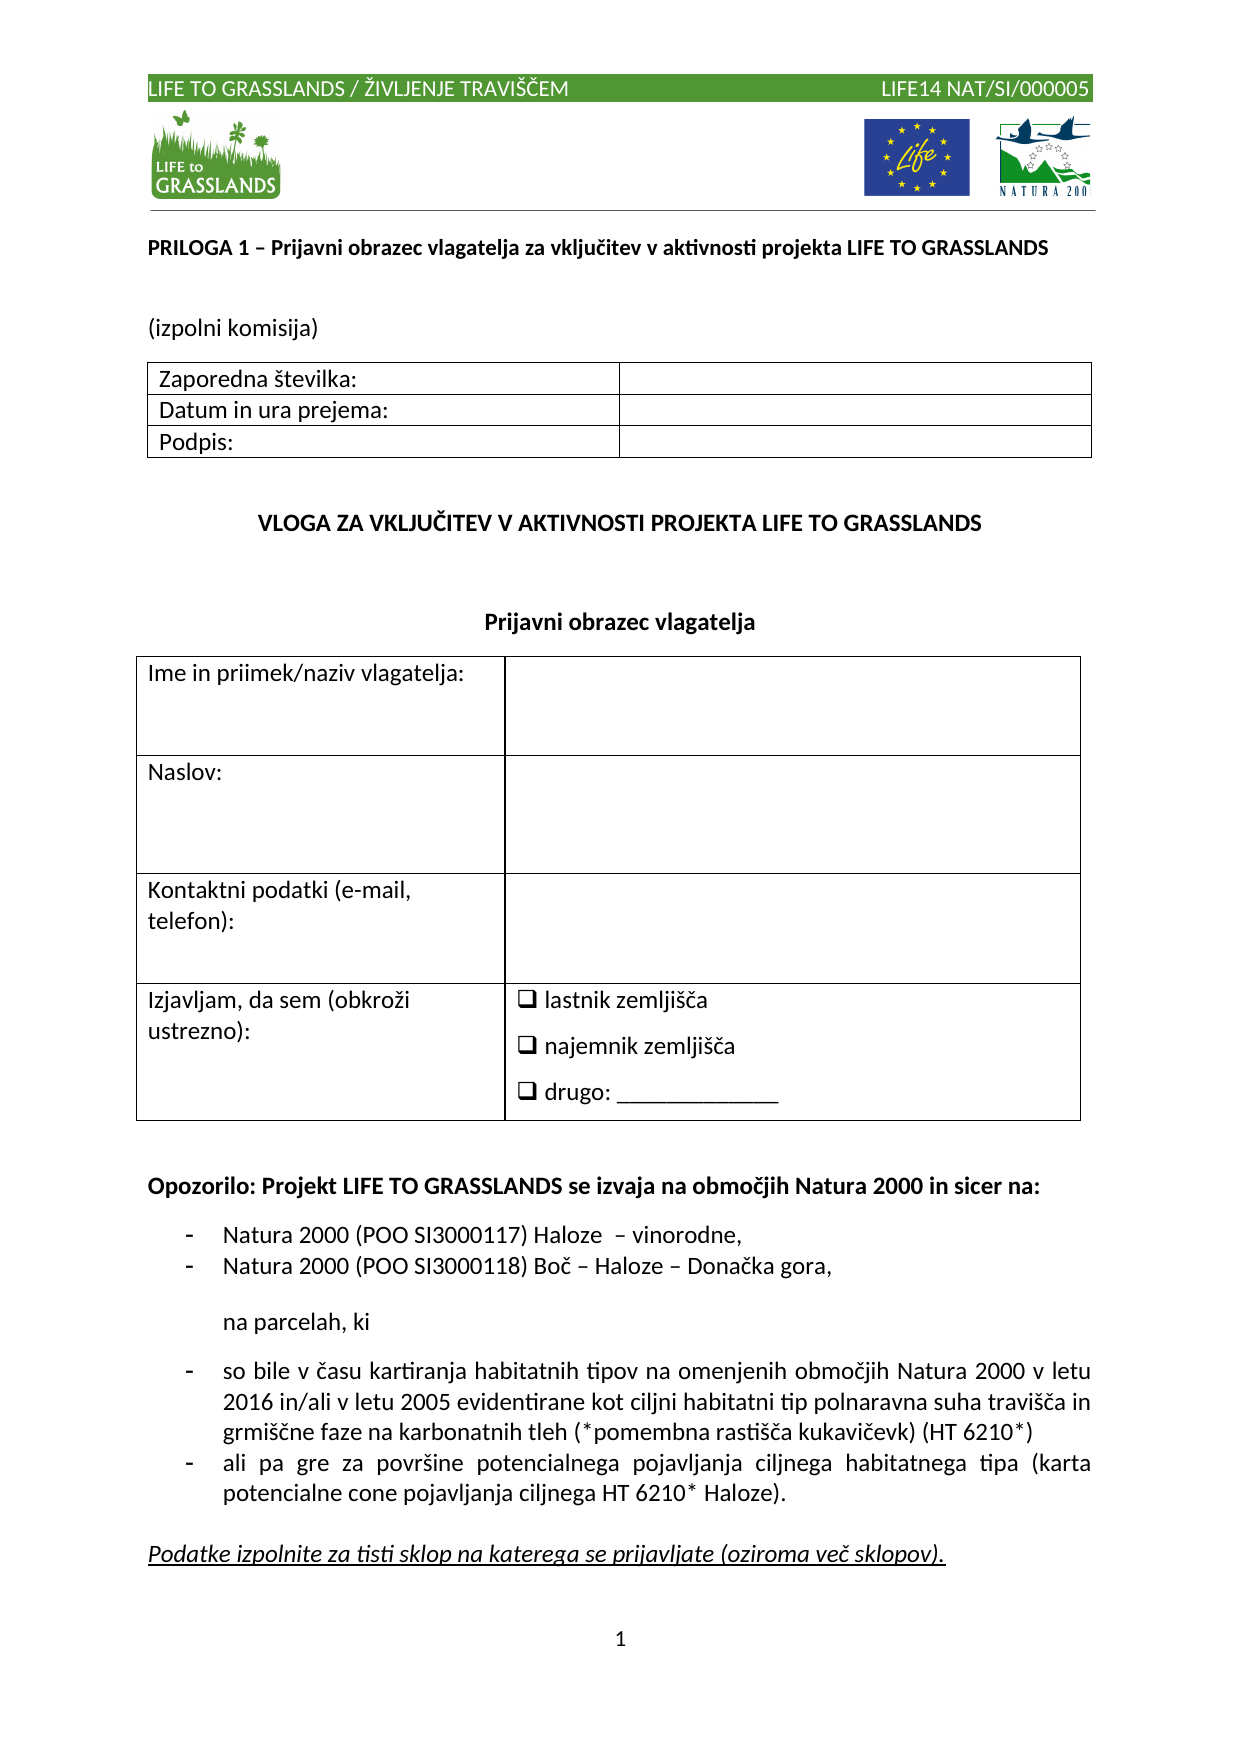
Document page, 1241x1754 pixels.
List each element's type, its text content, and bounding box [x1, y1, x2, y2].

table_cell [620, 395, 1091, 425]
table_cell [620, 426, 1091, 457]
text Prijavni obrazec vlagatelja [148, 607, 1093, 637]
text PRILOGA 1 – Prijavni obrazec vlagatelja za vključitev v aktivnosti projekta LIFE TO GRASSLANDS [148, 233, 1093, 261]
table_header [620, 363, 1091, 394]
table_header Zaporedna številka: [148, 363, 619, 394]
list so bile v času kartiranja habitatnih tipov na omenjenih območjih Natura 2000 v letu 2016 in/ali v letu 2005 evidentirane kot ciljni habitatni tip polnaravna suha travišča in grmiščne faze na karbonatnih tleh (*pomembna rastišča kukavičevk) (HT 6210*) [185, 1355, 1093, 1447]
table_cell Izjavljam, da sem (obkroži ustrezno): [137, 984, 504, 1119]
picture [864, 119, 970, 196]
table_cell Datum in ura prejema: [148, 395, 619, 425]
table_cell Kontaktni podatki (e-mail, telefon): [137, 874, 504, 983]
table_cell Naslov: [137, 756, 504, 873]
table_header Ime in priimek/naziv vlagatelja: [137, 657, 504, 755]
text Podatke izpolnite za tisti sklop na katerega se prijavljate (oziroma več sklopov). [148, 1538, 1093, 1569]
table_cell lastnik zemljišča najemnik zemljišča drugo: _____________ [506, 984, 1080, 1119]
list Natura 2000 (POO SI3000117) Haloze – vinorodne, [185, 1220, 1093, 1250]
table_header [506, 657, 1080, 755]
list na parcelah, ki [223, 1306, 1093, 1336]
table_cell [506, 756, 1080, 873]
text VLOGA ZA VKLJUČITEV V AKTIVNOSTI PROJEKTA LIFE TO GRASSLANDS [148, 507, 1093, 538]
list ali pa gre za površine potencialnega pojavljanja ciljnega habitatnega tipa (karta potencialne cone pojavljanja ciljnega HT 6210* Haloze). [185, 1447, 1093, 1508]
text Opozorilo: Projekt LIFE TO GRASSLANDS se izvaja na območjih Natura sicer na: [148, 1170, 1093, 1201]
picture [993, 112, 1090, 196]
picture [151, 110, 281, 199]
table_cell Podpis: [148, 426, 619, 457]
text (izpolni komisija) [148, 312, 1093, 343]
table_cell [506, 874, 1080, 983]
list Natura 2000 (POO SI3000118) Boč – Haloze – Donačka gora, [185, 1250, 1093, 1281]
